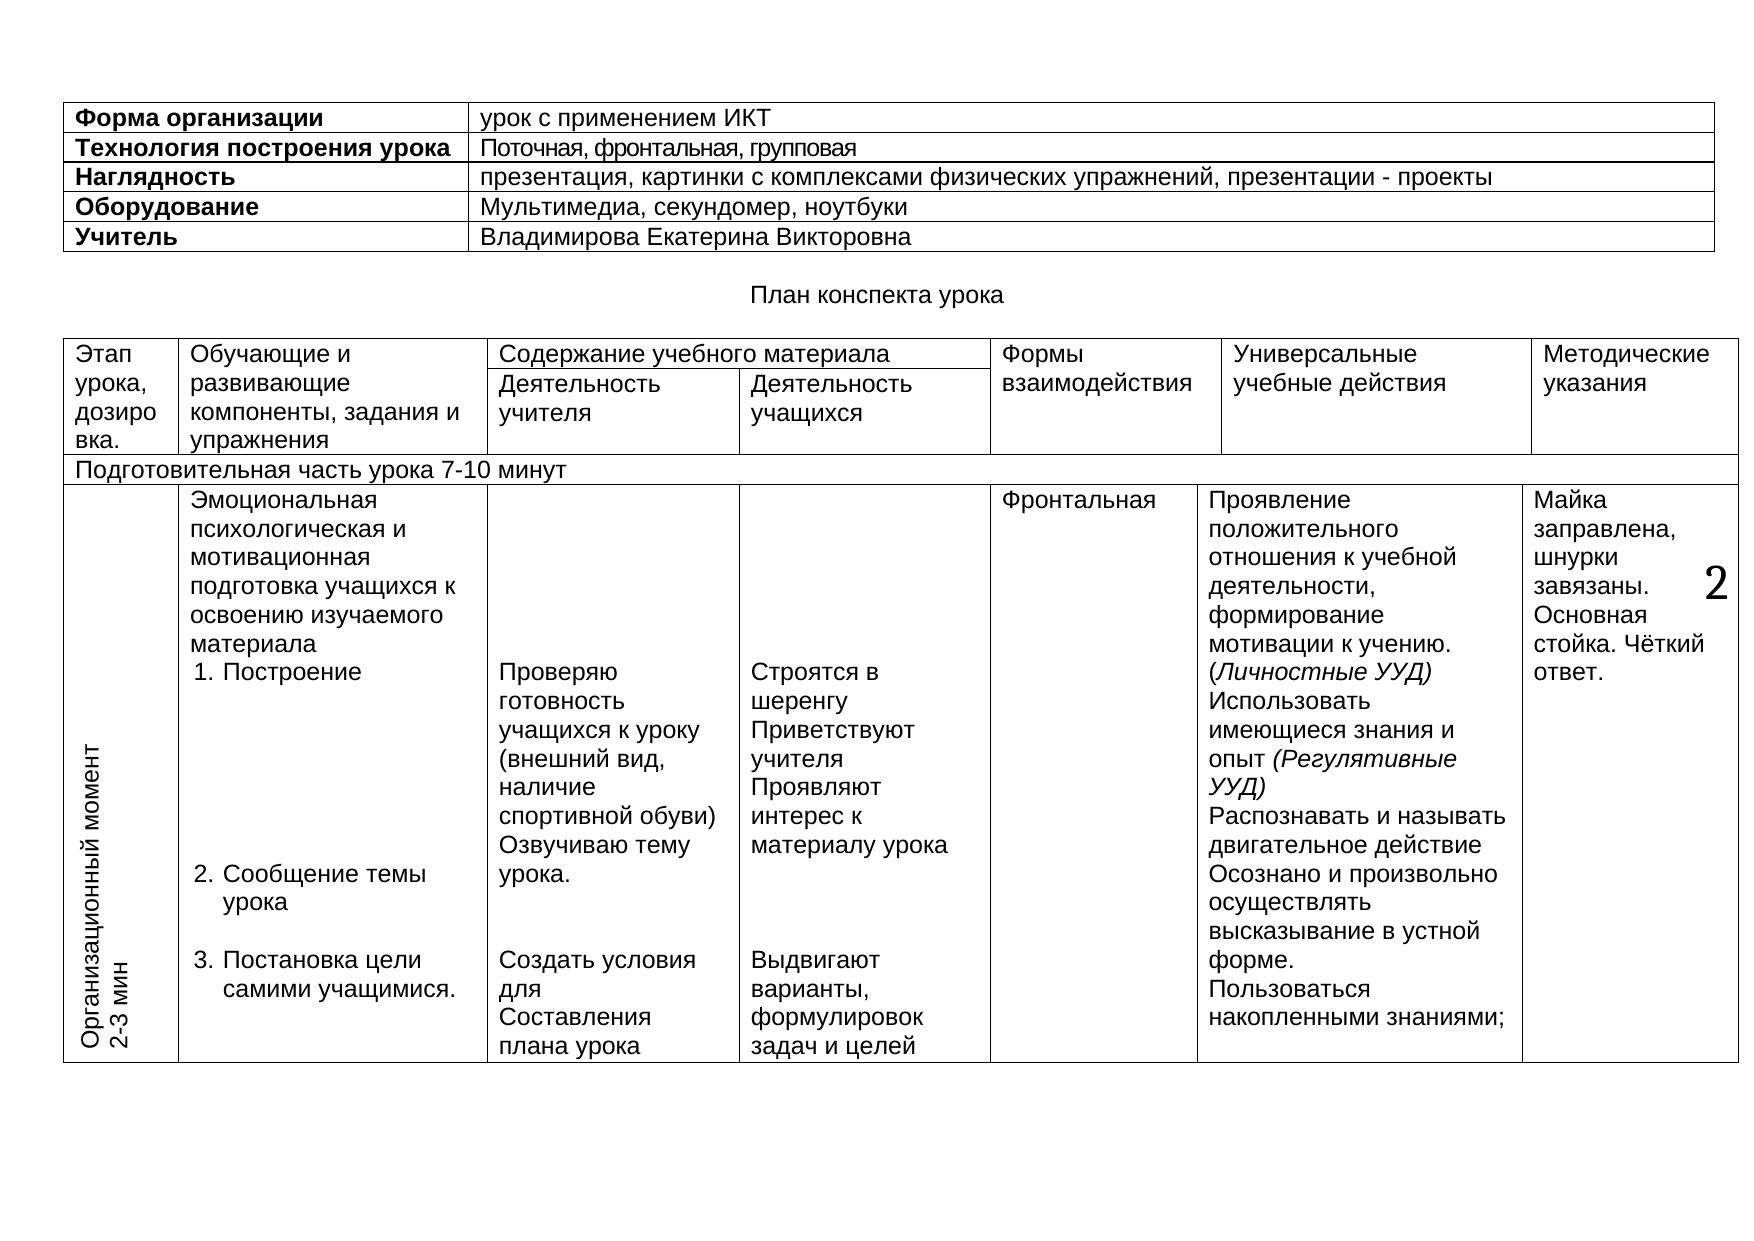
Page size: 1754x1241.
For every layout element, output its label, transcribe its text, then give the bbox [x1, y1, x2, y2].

table_cell Мультимедиа, секундомер, ноутбуки [469, 192, 1714, 221]
table_header Этап урока, дозировка. [64, 339, 178, 454]
table_cell Оборудование [64, 192, 468, 221]
table_header Содержание учебного материала [488, 339, 990, 368]
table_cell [179, 485, 487, 1062]
table_cell Фронтальная [991, 485, 1197, 1062]
table_header Универсальные учебные действия [1222, 339, 1531, 454]
table_header Обучающие и развивающие компоненты, задания и упражнения [179, 339, 487, 454]
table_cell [1198, 485, 1522, 1062]
table_cell урок с применением ИКТ [469, 103, 1714, 132]
table_cell Учитель [64, 222, 468, 251]
table_cell презентация, картинки с комплексами физических упражнений, презентации - проекты [469, 163, 1714, 191]
table_cell Технология построения урока [64, 133, 468, 161]
text План конспекта урока [75, 281, 1679, 309]
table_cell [488, 485, 739, 1062]
table_cell Деятельность учителя [488, 369, 739, 454]
table_cell Форма организации [64, 103, 468, 132]
table_header Формы взаимодействия [991, 339, 1221, 454]
table_cell Деятельность учащихся [740, 369, 990, 454]
table_cell Поточная, фронтальная, групповая [469, 133, 1714, 161]
table_cell Подготовительная часть урока 7-10 минут [64, 455, 1738, 484]
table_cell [1523, 485, 1738, 1062]
table_cell Владимирова Екатерина Викторовна [469, 222, 1714, 251]
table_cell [740, 485, 990, 1062]
table_header Методические указания [1532, 339, 1738, 454]
table_cell Наглядность [64, 163, 468, 191]
table_cell Организационный момент 2-3 мин [64, 485, 178, 1062]
